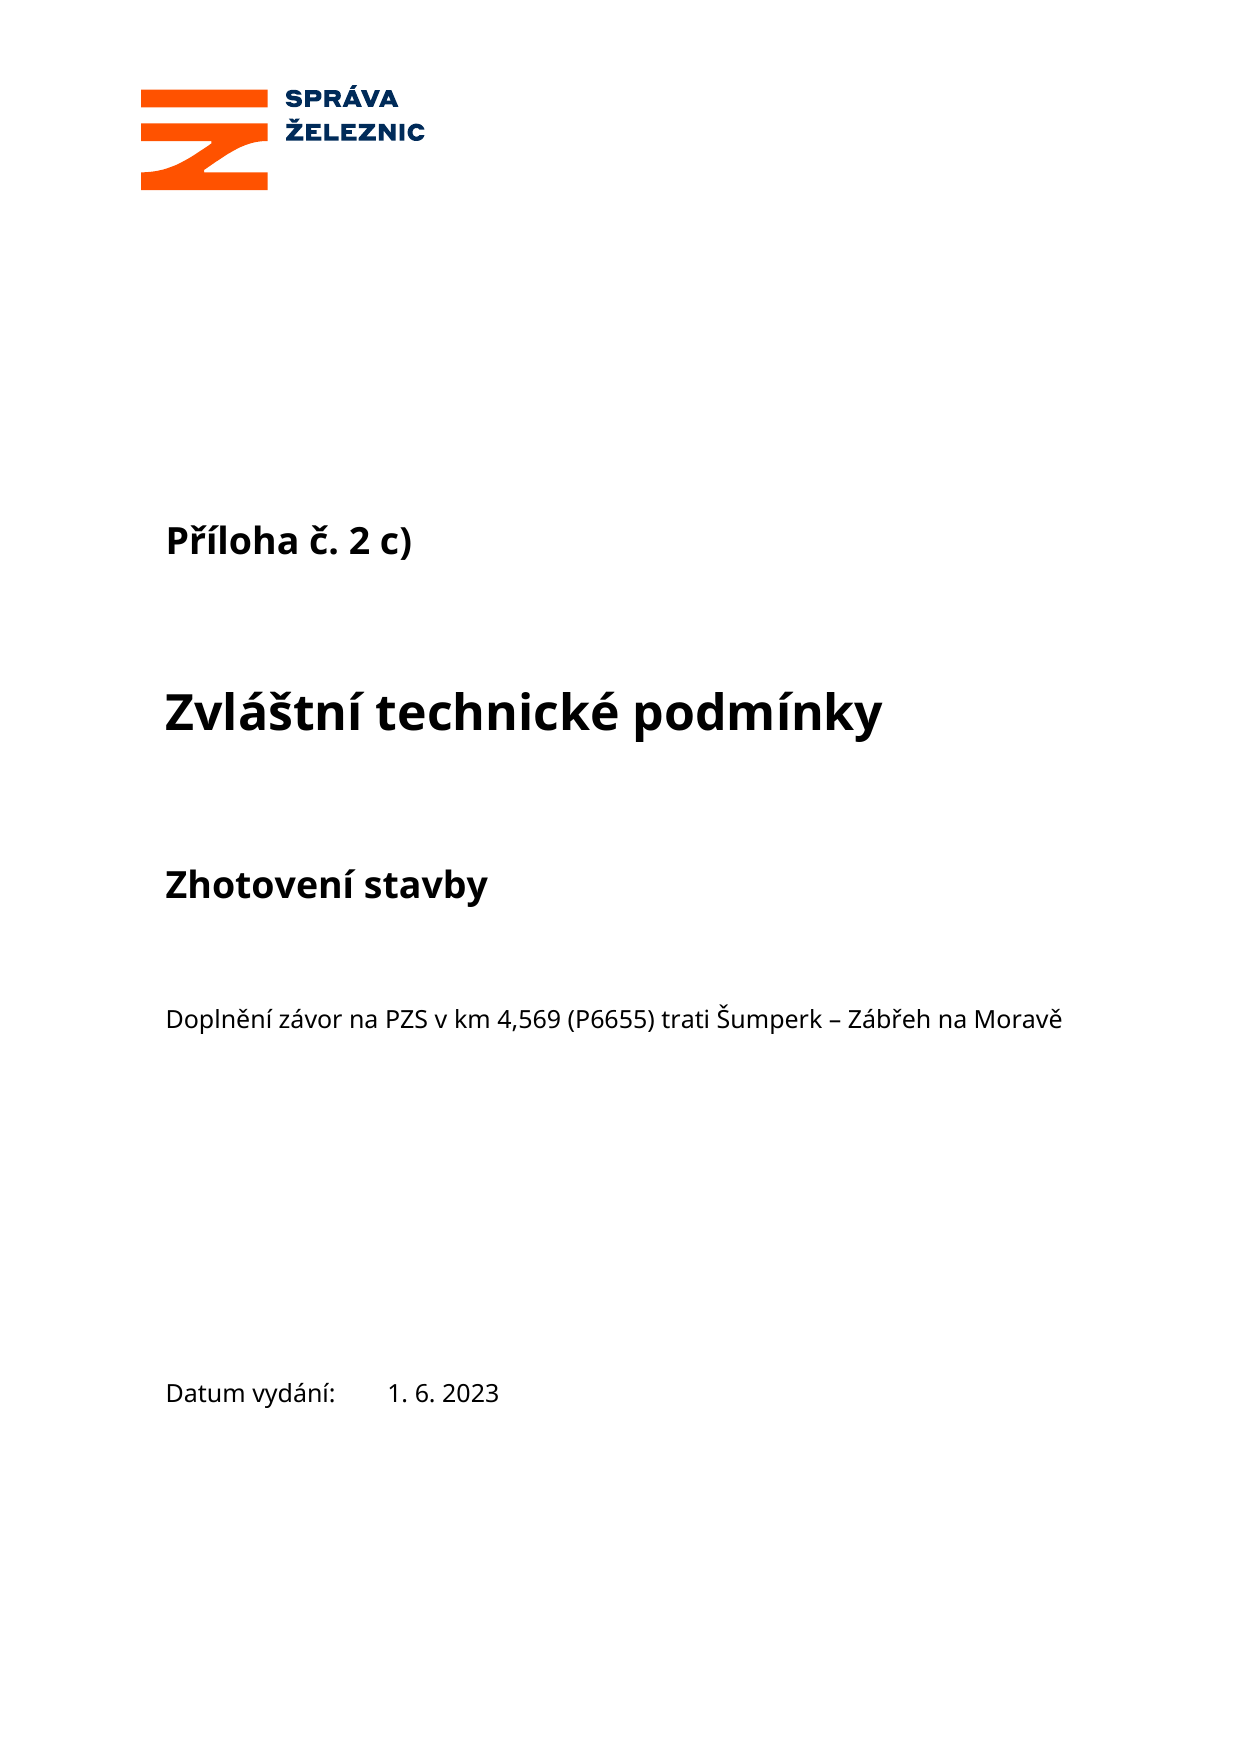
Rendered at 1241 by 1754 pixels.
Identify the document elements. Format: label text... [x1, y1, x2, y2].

text Datum vydání: 1. 6. 2023 [165, 1376, 1075, 1410]
text Zhotovení stavby [165, 858, 1075, 909]
text Zvláštní technické podmínky [165, 677, 1075, 745]
text Příloha č. 2 c) [165, 514, 1075, 566]
